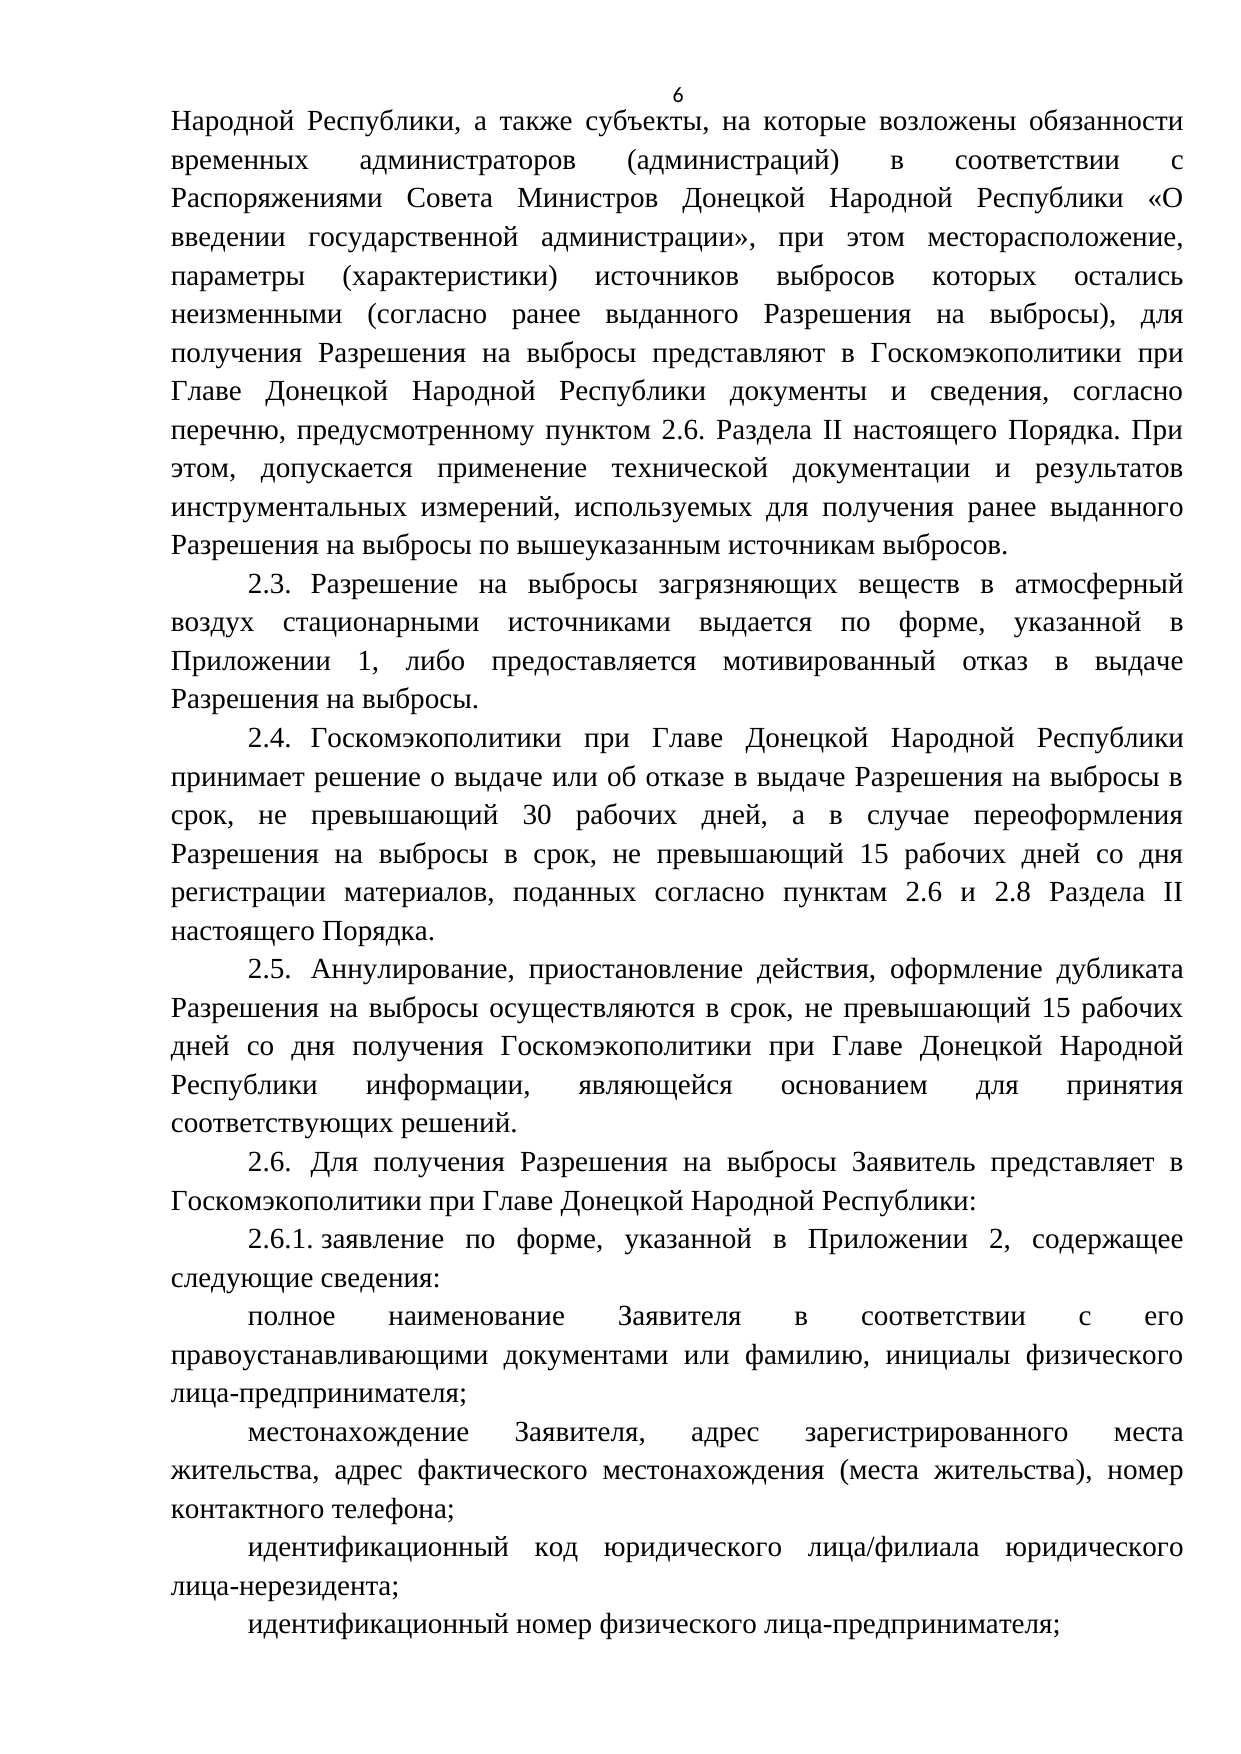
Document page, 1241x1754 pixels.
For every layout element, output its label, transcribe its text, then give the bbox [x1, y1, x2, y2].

text полное наименование Заявителя в соответствии с его правоустанавливающими документами или фамилию, инициалы физического лица-предпринимателя; [171, 1298, 1184, 1409]
text идентификационный номер физического лица-предпринимателя; [171, 1607, 1184, 1640]
list Для получения Разрешения на выбросы Заявитель представляет в Госкомэкополитики при Главе Донецкой Народной Республики: [171, 1144, 1184, 1216]
list Госкомэкополитики при Главе Донецкой Народной Республики принимает решение о выдаче или об отказе в выдаче Разрешения на выбросы в срок, не превышающий 30 рабочих дней, а в случае переоформления Разрешения на выбросы в срок, не превышающий 15 рабочих дней со дня регистрации материалов, поданных согласно пунктам 2.6 и 2.8 Раздела II настоящего Порядка. [171, 720, 1184, 946]
text местонахождение Заявителя, адрес зарегистрированного места жительства, адрес фактического местонахождения (места жительства), номер контактного телефона; [171, 1414, 1184, 1524]
list Разрешение на выбросы загрязняющих веществ в атмосферный воздух стационарными источниками выдается по форме, указанной в Приложении 1, либо предоставляется мотивированный отказ в выдаче Разрешения на выбросы. [171, 566, 1184, 715]
text идентификационный код юридического лица/филиала юридического лица-нерезидента; [171, 1529, 1184, 1602]
list Аннулирование, приостановление действия, оформление дубликата Разрешения на выбросы осуществляются в срок, не превышающий 15 рабочих дней со дня получения Госкомэкополитики при Главе Донецкой Народной Республики информации, являющейся основанием для принятия соответствующих решений. [171, 951, 1184, 1139]
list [171, 103, 1184, 561]
list заявление по форме, указанной в Приложении 2, содержащее следующие сведения: [171, 1221, 1184, 1293]
